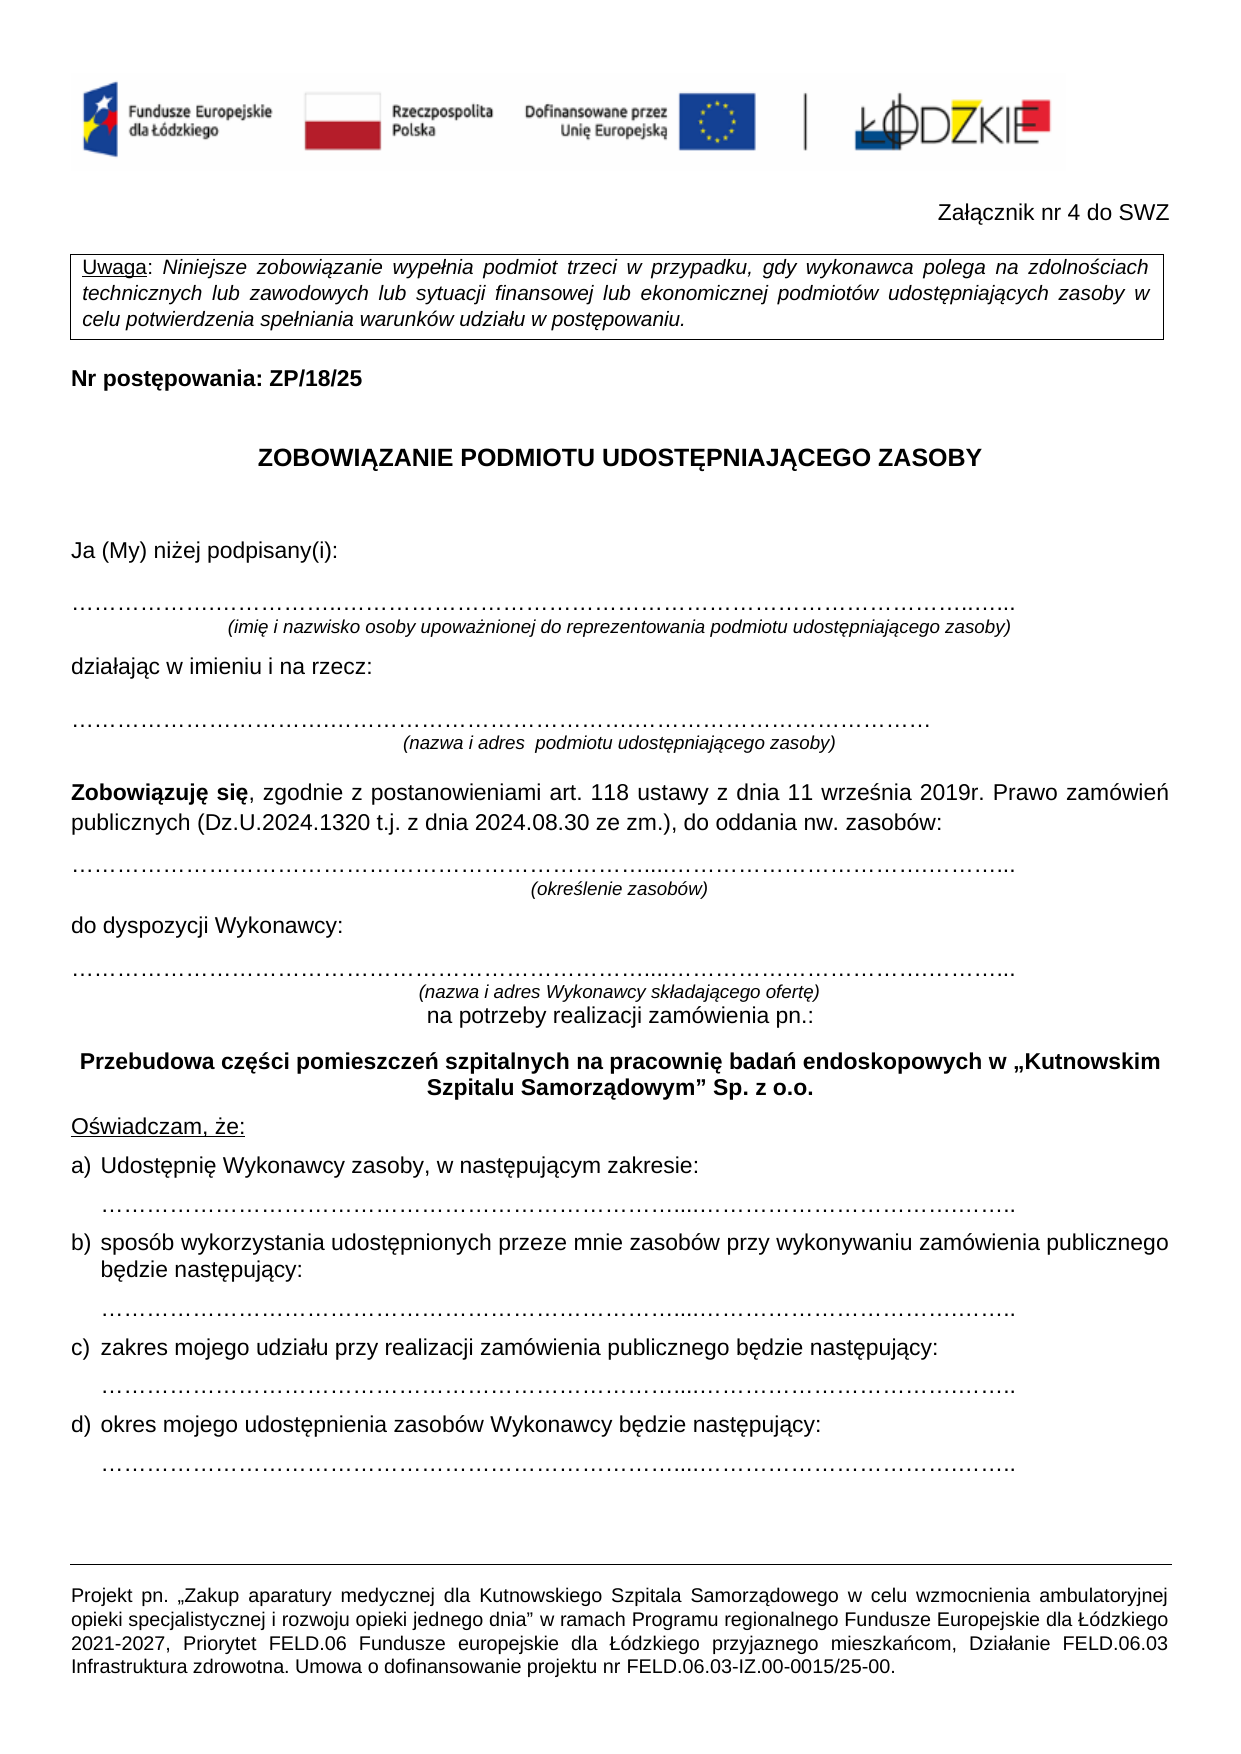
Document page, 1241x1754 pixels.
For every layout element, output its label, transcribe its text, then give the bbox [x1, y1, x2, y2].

text działając w imieniu i na rzecz: [71, 653, 1169, 679]
text …………………………………………………………………....…………………………….…….. [100, 1372, 1169, 1399]
table_header Uwaga: Niniejsze zobowiązanie wypełnia podmiot trzeci w przypadku, gdy wykonawca polega na zdolnościach technicznych lub zawodowych lub sytuacji finansowej lub ekonomicznej podmiotów udostępniających zasoby w celu potwierdzenia spełniania warunków udziału w postępowaniu. [71, 255, 1163, 339]
text ……………….……………..………………………………………………………………………..…... [71, 589, 1169, 616]
text …………………………………………………………………....…………………………….…….. [100, 1191, 1169, 1217]
text Nr postępowania: ZP/18/25 [71, 365, 1169, 391]
text na potrzeby realizacji zamówienia pn.: [71, 1002, 1169, 1029]
text ZOBOWIĄZANIE PODMIOTU UDOSTĘPNIAJĄCEGO ZASOBY [71, 443, 1169, 472]
list zakres mojego udziału przy realizacji zamówienia publicznego będzie następujący: [71, 1333, 1169, 1360]
text Ja (My) niżej podpisany(i): [71, 537, 1169, 563]
text Przebudowa części pomieszczeń szpitalnych na pracownię badań endoskopowych w „Kutnowskim Szpitalu Samorządowym” Sp. z o.o. [71, 1048, 1169, 1100]
text …………………………………………………………………....…………………………….…….. [100, 1294, 1169, 1321]
text …………………………………………………………………....…………………………….………... [71, 954, 1169, 981]
text (nazwa i adres podmiotu udostępniającego zasoby) [71, 732, 1169, 753]
text do dyspozycji Wykonawcy: [71, 912, 1169, 938]
text …………………………………………………………………....…………………………….………... [71, 851, 1169, 878]
list sposób wykorzystania udostępnionych przeze mnie zasobów przy wykonywaniu zamówienia publicznego będzie następujący: [71, 1229, 1169, 1282]
text …………………………….………………………………….………………………………… [71, 706, 1169, 732]
text Oświadczam, że: [71, 1113, 1169, 1139]
picture [70, 73, 1067, 171]
text …………………………………………………………………....…………………………….…….. [100, 1450, 1169, 1476]
list Udostępnię Wykonawcy zasoby, w następującym zakresie: [71, 1152, 1169, 1178]
list okres mojego udostępnienia zasobów Wykonawcy będzie następujący: [71, 1411, 1169, 1437]
subtitle Załącznik nr 4 do SWZ [130, 199, 1169, 225]
text (nazwa i adres Wykonawcy składającego ofertę) [71, 981, 1169, 1002]
text Zobowiązuję się, zgodnie z postanowieniami art. 118 ustawy z dnia 11 września 2019r. Prawo zamówień publicznych (Dz.U.2024.1320 t.j. z dnia 2024.08.30 ze zm.), do oddania nw. zasobów: [71, 778, 1169, 835]
text (imię i nazwisko osoby upoważnionej do reprezentowania podmiotu udostępniającego zasoby) [71, 616, 1169, 637]
text (określenie zasobów) [71, 878, 1169, 899]
